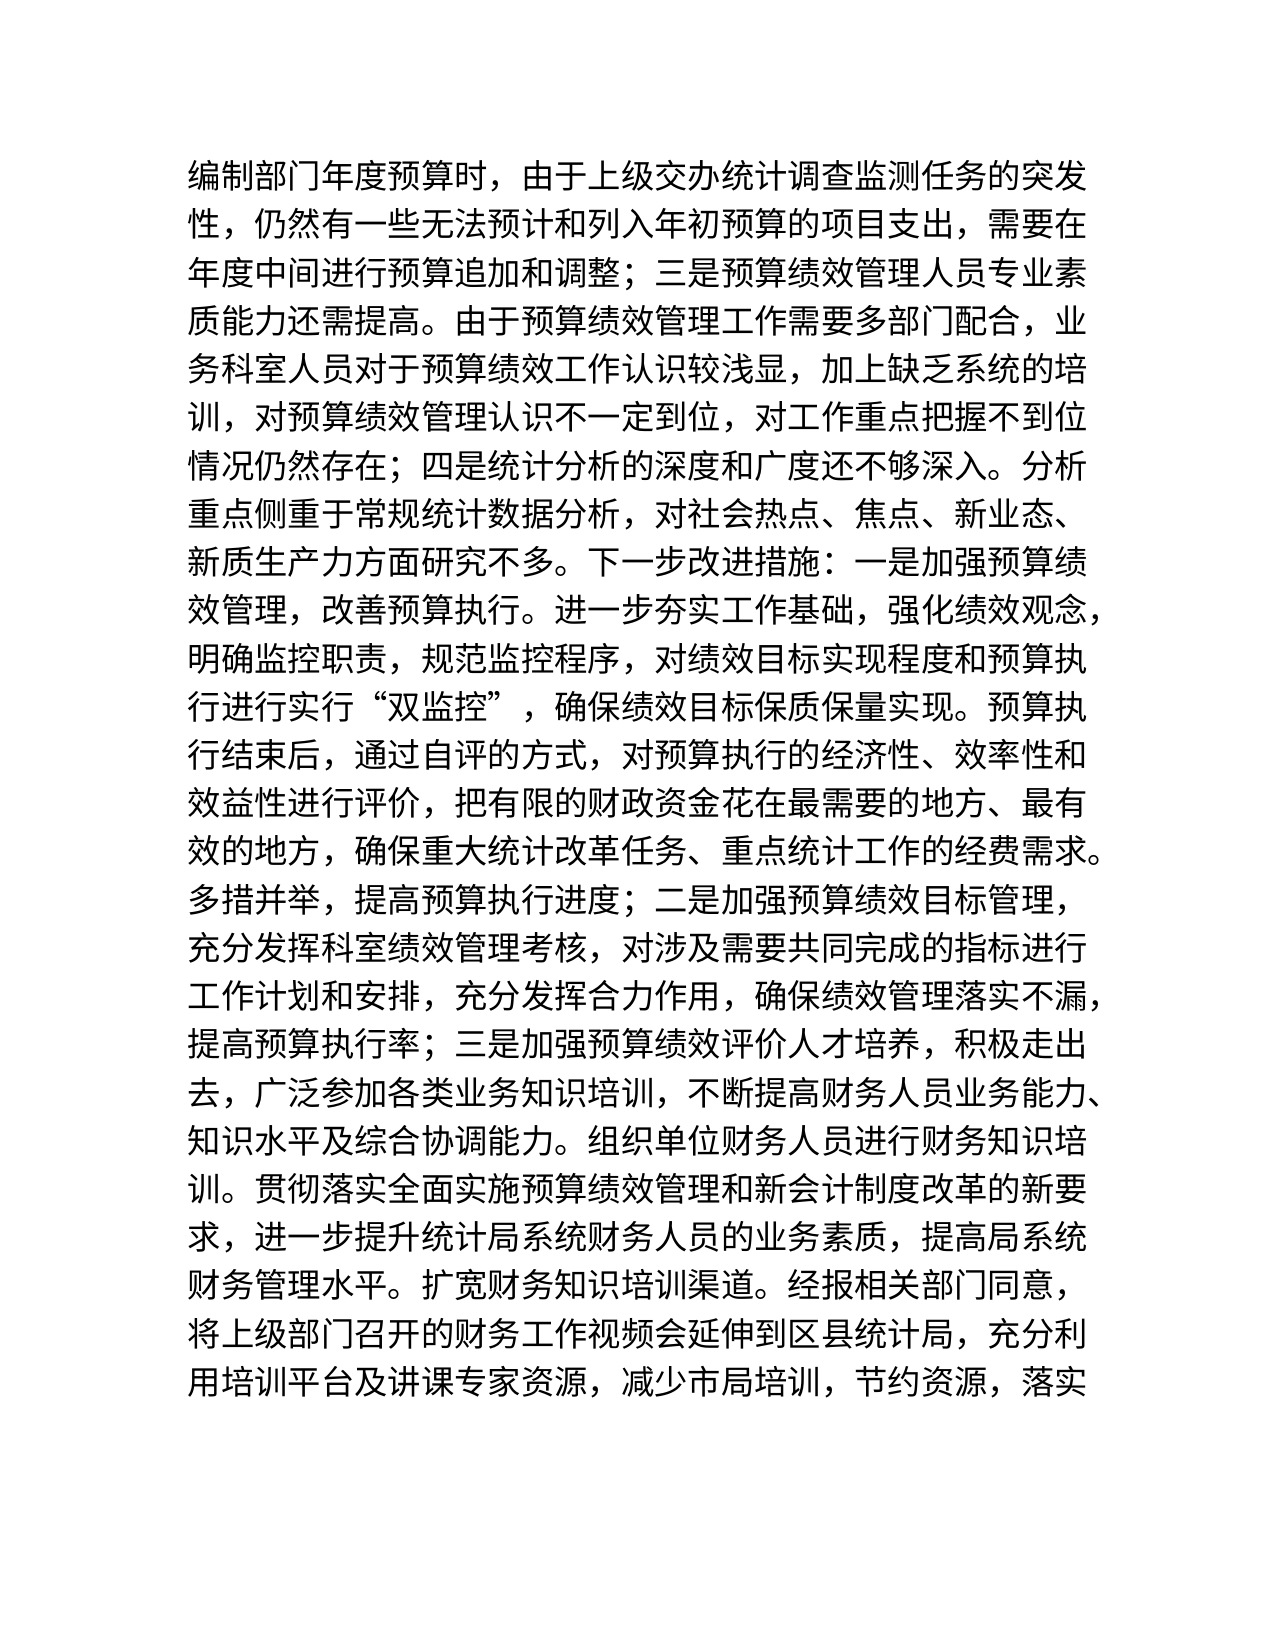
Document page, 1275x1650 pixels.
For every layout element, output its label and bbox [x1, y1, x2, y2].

text [187, 150, 1087, 1404]
